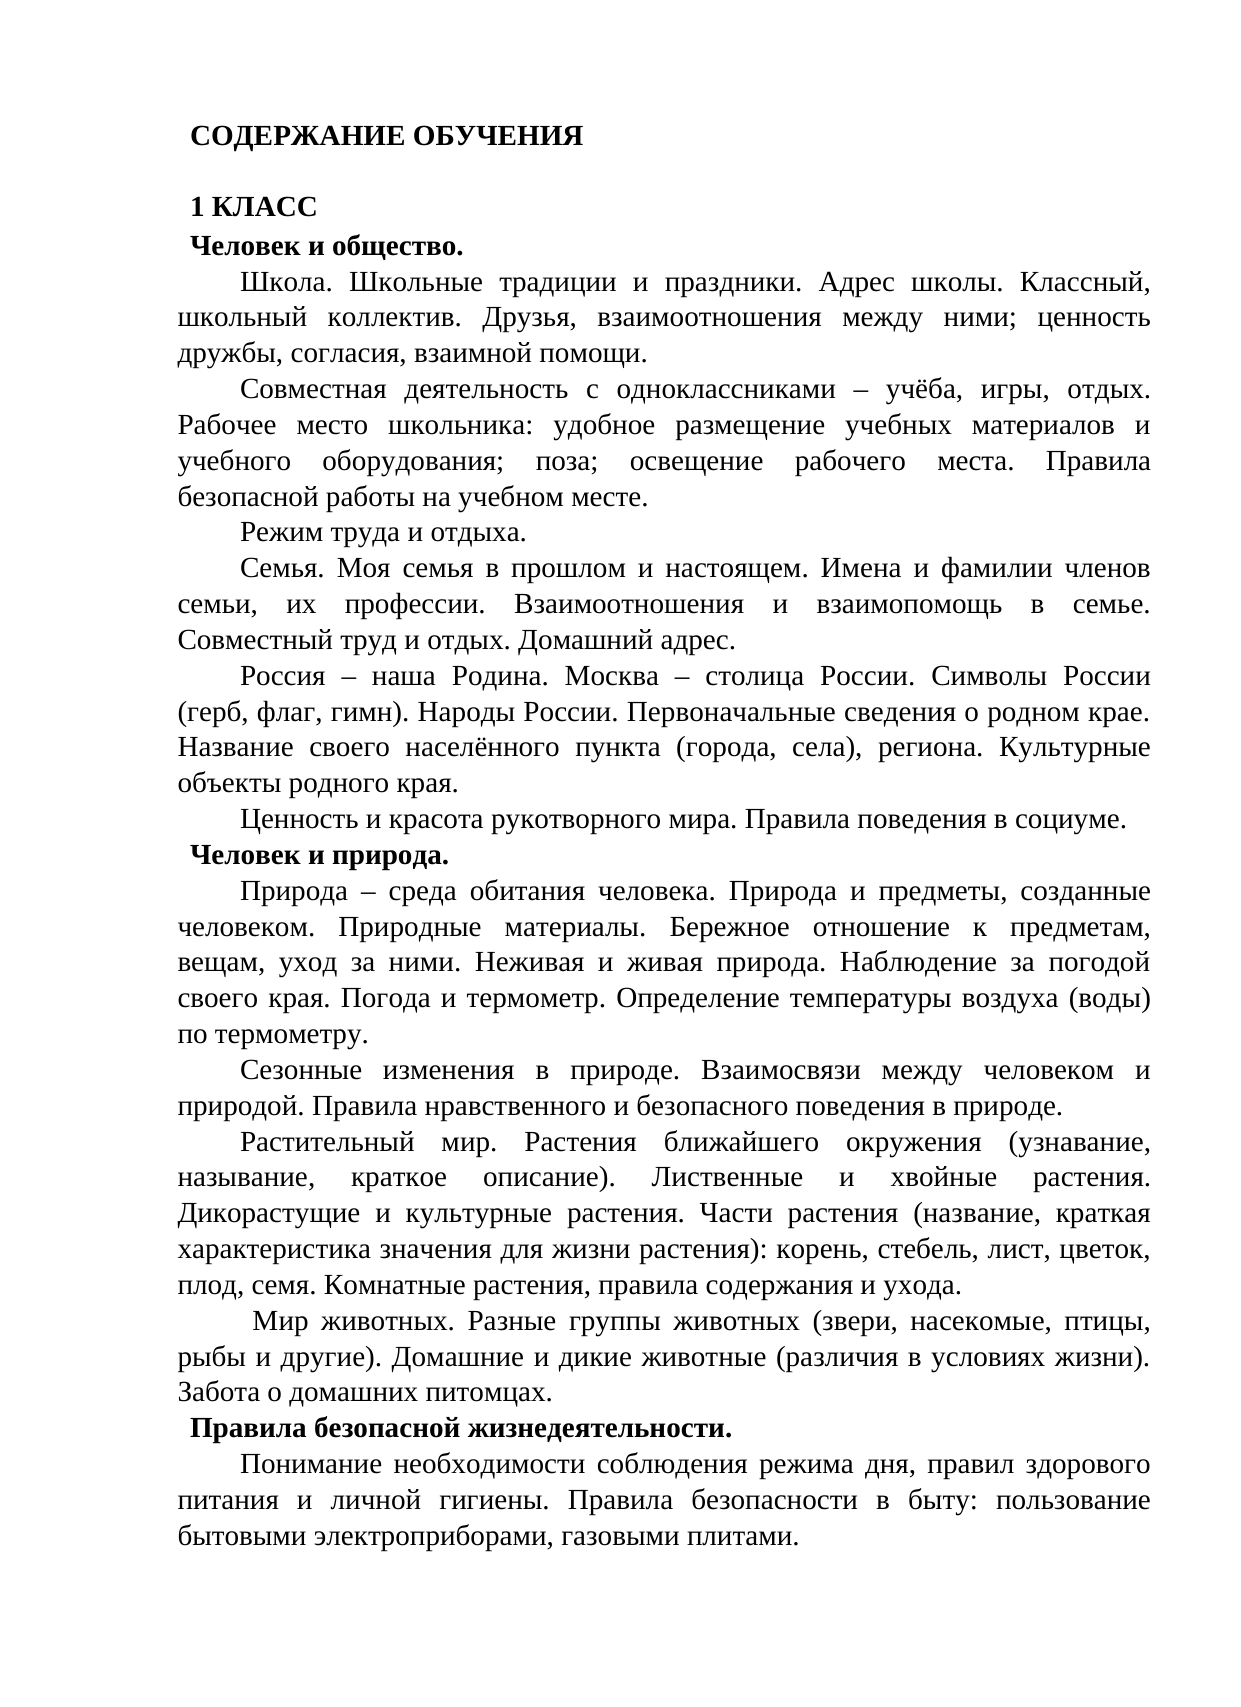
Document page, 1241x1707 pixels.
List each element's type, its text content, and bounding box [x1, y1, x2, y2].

text Россия ‒ наша Родина. Москва ‒ столица России. Символы России (герб, флаг, гимн). Народы России. Первоначальные сведения о родном крае. Название своего населённого пункта (города, села), региона. Культурные объекты родного края. [177, 658, 1152, 799]
text Понимание необходимости соблюдения режима дня, правил здорового питания и личной гигиены. Правила безопасности в быту: пользование бытовыми электроприборами, газовыми плитами. [177, 1446, 1152, 1551]
text Совместная деятельность с одноклассниками ‒ учёба, игры, отдых. Рабочее место школьника: удобное размещение учебных материалов и учебного оборудования; поза; освещение рабочего места. Правила безопасной работы на учебном месте. [177, 371, 1152, 512]
text Школа. Школьные традиции и праздники. Адрес школы. Классный, школьный коллектив. Друзья, взаимоотношения между ними; ценность дружбы, согласия, взаимной помощи. [177, 264, 1152, 369]
text Режим труда и отдыха. [177, 514, 1152, 548]
text 1 КЛАСС [190, 189, 1152, 223]
text Природа ‒ среда обитания человека. Природа и предметы, созданные человеком. Природные материалы. Бережное отношение к предметам, вещам, уход за ними. Неживая и живая природа. Наблюдение за погодой своего края. Погода и термометр. Определение температуры воздуха (воды) по термометру. [177, 873, 1152, 1050]
text Правила безопасной жизнедеятельности. [190, 1410, 1152, 1444]
text Растительный мир. Растения ближайшего окружения (узнавание, называние, краткое описание). Лиственные и хвойные растения. Дикорастущие и культурные растения. Части растения (название, краткая характеристика значения для жизни растения): корень, стебель, лист, цветок, плод, семя. Комнатные растения, правила содержания и ухода. [177, 1124, 1152, 1301]
text Человек и общество. [190, 228, 1152, 261]
text Ценность и красота рукотворного мира. Правила поведения в социуме. [177, 801, 1152, 835]
text Человек и природа. [190, 837, 1152, 871]
text СОДЕРЖАНИЕ ОБУЧЕНИЯ [190, 118, 1152, 152]
text Семья. Моя семья в прошлом и настоящем. Имена и фамилии членов семьи, их профессии. Взаимоотношения и взаимопомощь в семье. Совместный труд и отдых. Домашний адрес. [177, 550, 1152, 656]
text Сезонные изменения в природе. Взаимосвязи между человеком и природой. Правила нравственного и безопасного поведения в природе. [177, 1052, 1152, 1121]
text Мир животных. Разные группы животных (звери, насекомые, птицы, рыбы и другие). Домашние и дикие животные (различия в условиях жизни). Забота о домашних питомцах. [177, 1303, 1152, 1408]
